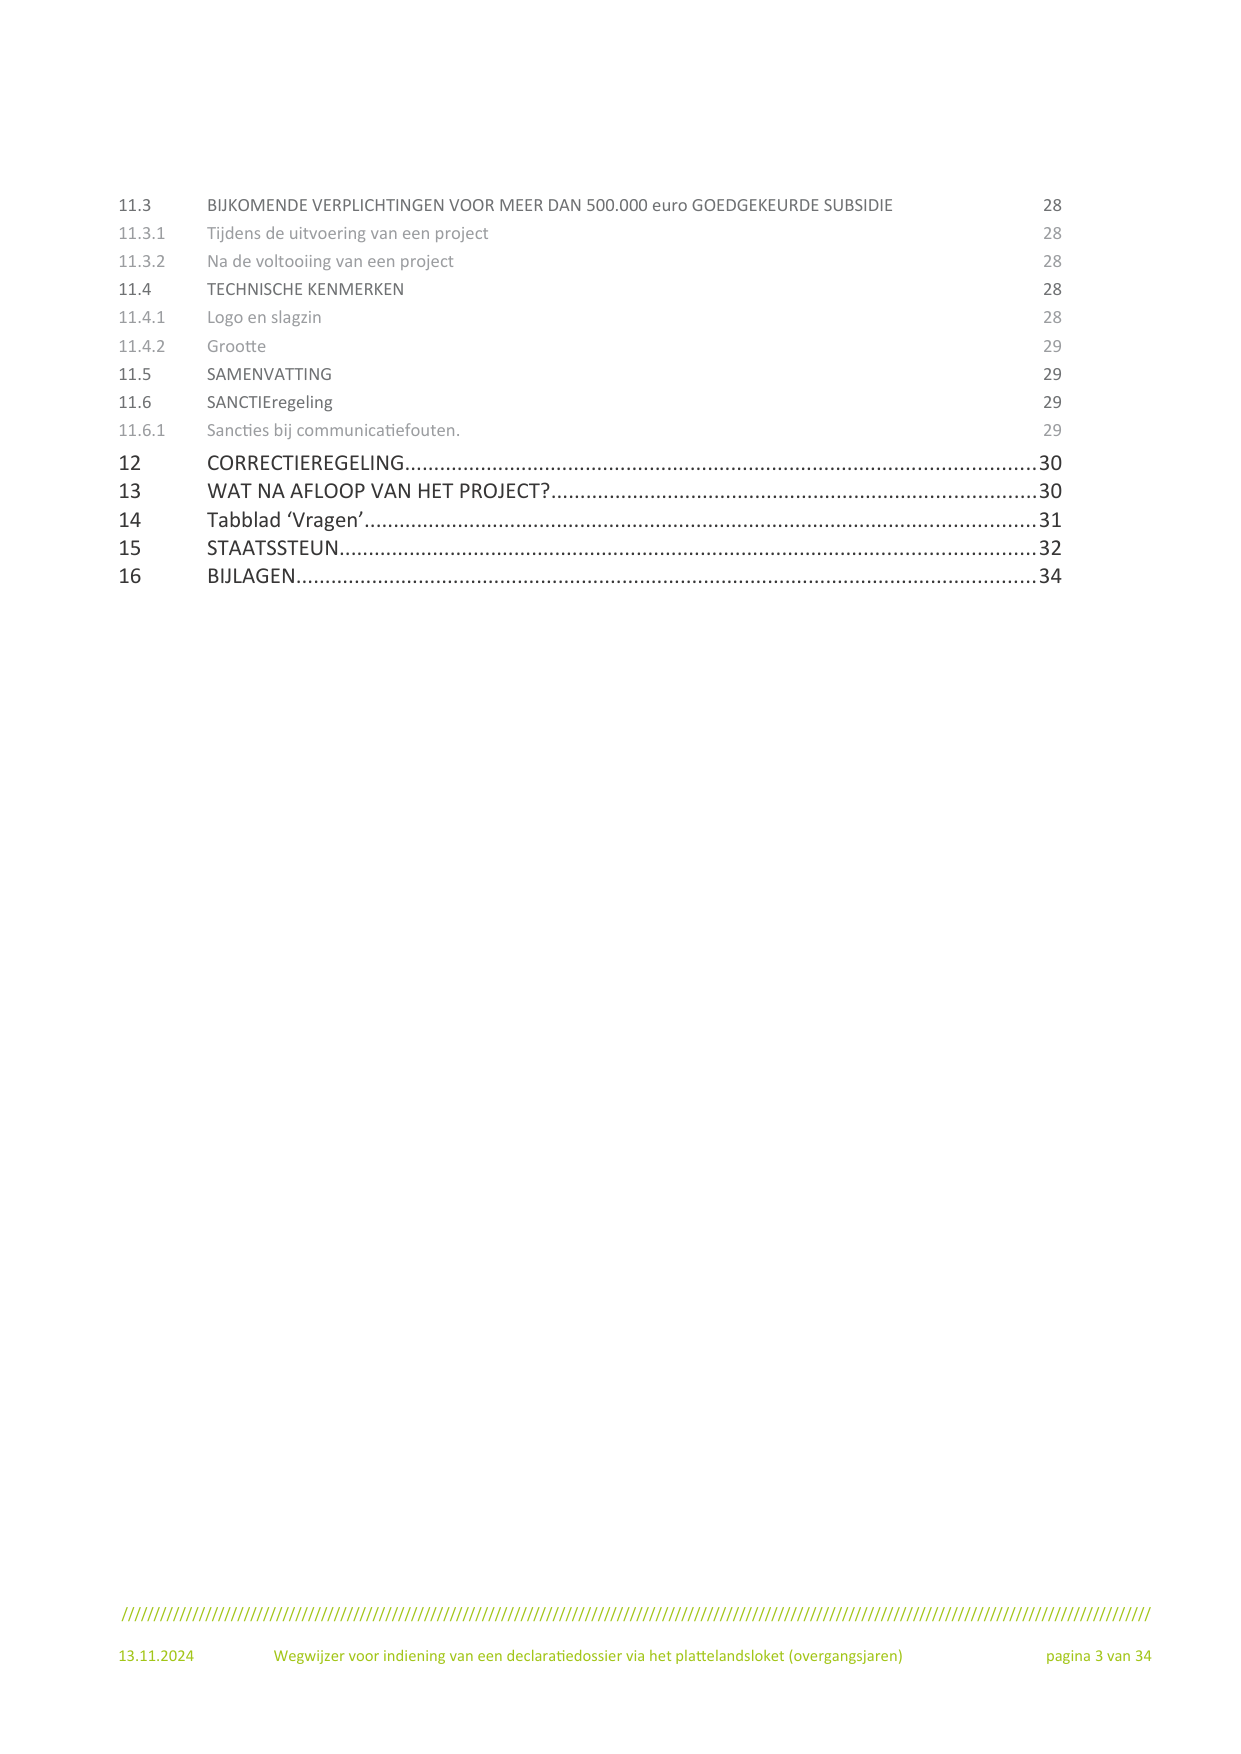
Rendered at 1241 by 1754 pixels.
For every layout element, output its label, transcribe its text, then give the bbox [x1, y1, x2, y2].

text 14 Tabblad ‘Vragen’ 31 [118, 504, 1152, 533]
text 11.3.2 Na de voltooiing van een project 28 [118, 245, 1152, 273]
text 11.3.1 Tijdens de uitvoering van een project 28 [118, 217, 1152, 245]
text 11.6.1 Sancties bij communicatiefouten. 29 [118, 414, 1152, 442]
text 11.4.2 Grootte 29 [118, 329, 1152, 358]
text 11.5 SAMENVATTING 29 [118, 358, 1152, 386]
text 16 BIJLAGEN 34 [118, 561, 1152, 589]
text 11.4.1 Logo en slagzin 28 [118, 301, 1152, 329]
text 11.3 BIJKOMENDE VERPLICHTINGEN VOOR MEER DAN 500.000 euro GOEDGEKEURDE SUBSIDIE 28 [118, 189, 1152, 217]
text 15 STAATSSTEUN 32 [118, 533, 1152, 561]
text 13 WAT NA AFLOOP VAN HET PROJECT? 30 [118, 476, 1152, 504]
text 12 CORRECTIEREGELING 30 [118, 448, 1152, 476]
text 11.4 TECHNISCHE KENMERKEN 28 [118, 273, 1152, 301]
text 11.6 SANCTIEregeling 29 [118, 386, 1152, 414]
